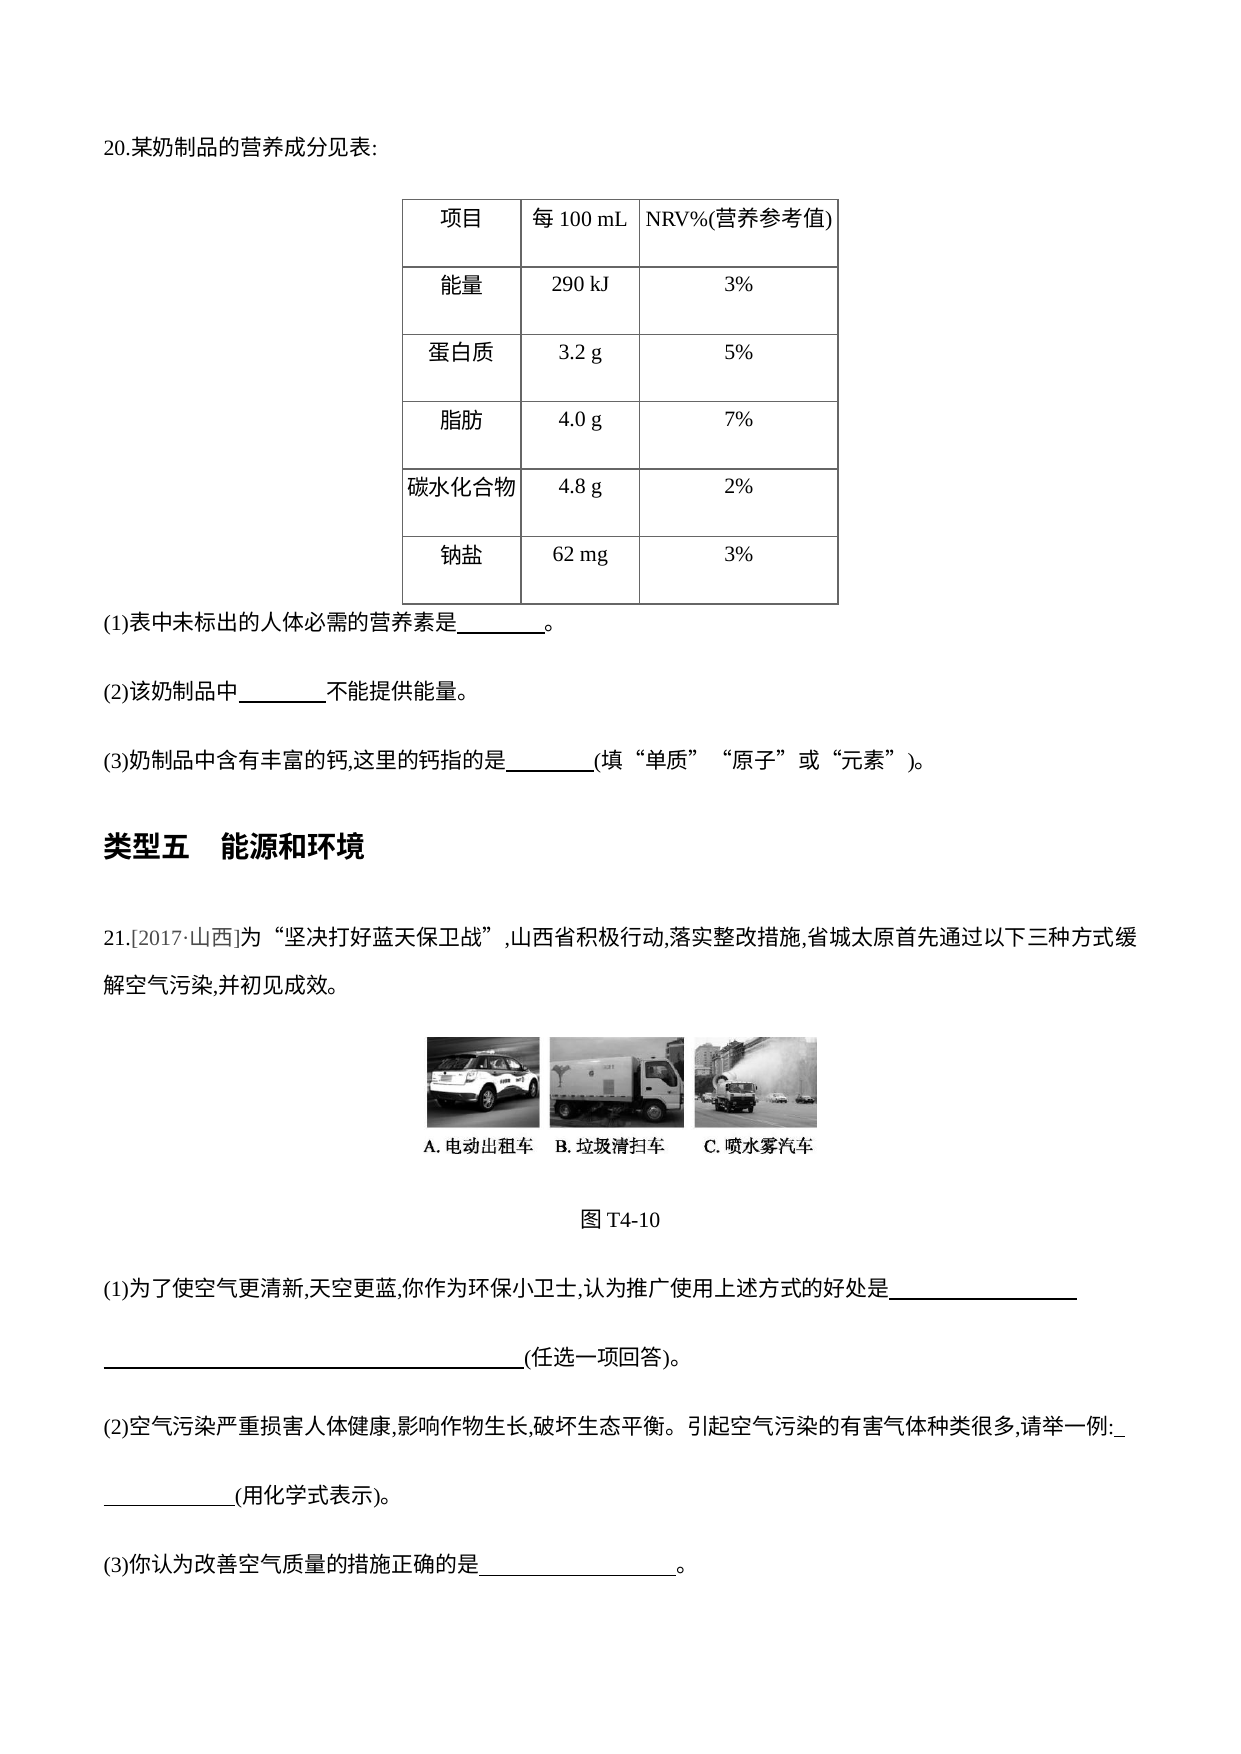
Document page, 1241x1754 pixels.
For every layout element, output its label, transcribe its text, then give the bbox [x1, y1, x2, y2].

table_cell 碳水化合物 [403, 470, 520, 536]
text (任选一项回答)。 [103, 1339, 1137, 1372]
table_header NRV%(营养参考值) [640, 200, 837, 266]
picture [423, 1037, 817, 1154]
text (1)表中未标出的人体必需的营养素是 。 [103, 604, 1137, 637]
text 类型五 能源和环境 [103, 812, 1137, 877]
text (用化学式表示)。 [103, 1478, 1137, 1510]
table_cell 2% [640, 470, 837, 536]
table_cell 蛋白质 [403, 335, 520, 401]
text (3)奶制品中含有丰富的钙,这里的钙指的是 (填“单质”“原子”或“元素”)。 [103, 743, 1137, 775]
table_cell 290 kJ [522, 268, 639, 333]
text 20.某奶制品的营养成分见表: [103, 129, 1137, 162]
text (2)该奶制品中 不能提供能量。 [103, 674, 1137, 706]
table_header 每100 mL [522, 200, 639, 266]
table_cell 3.2 g [522, 335, 639, 401]
table_cell 5% [640, 335, 837, 401]
table_cell 3% [640, 268, 837, 333]
table_cell 7% [640, 402, 837, 468]
text (1)为了使空气更清新,天空更蓝,你作为环保小卫士,认为推广使用上述方式的好处是 [103, 1270, 1137, 1303]
table_header 项目 [403, 200, 520, 266]
table_cell 能量 [403, 268, 520, 333]
text (2)空气污染严重损害人体健康,影响作物生长,破坏生态平衡。引起空气污染的有害气体种类很多,请举一例: [103, 1409, 1137, 1441]
table_cell 4.8 g [522, 470, 639, 536]
table_cell 3% [640, 537, 837, 603]
table_cell 钠盐 [403, 537, 520, 603]
table_cell 4.0 g [522, 402, 639, 468]
text 21.[2017·山西]为“坚决打好蓝天保卫战”,山西省积极行动,落实整改措施,省城太原首先通过以下三种方式缓解空气污染,并初见成效。 [103, 919, 1137, 1000]
table_cell 脂肪 [403, 402, 520, 468]
text (3)你认为改善空气质量的措施正确的是 。 [103, 1547, 1137, 1579]
table_cell 62 mg [522, 537, 639, 603]
text 图T4-10 [103, 1201, 1137, 1234]
